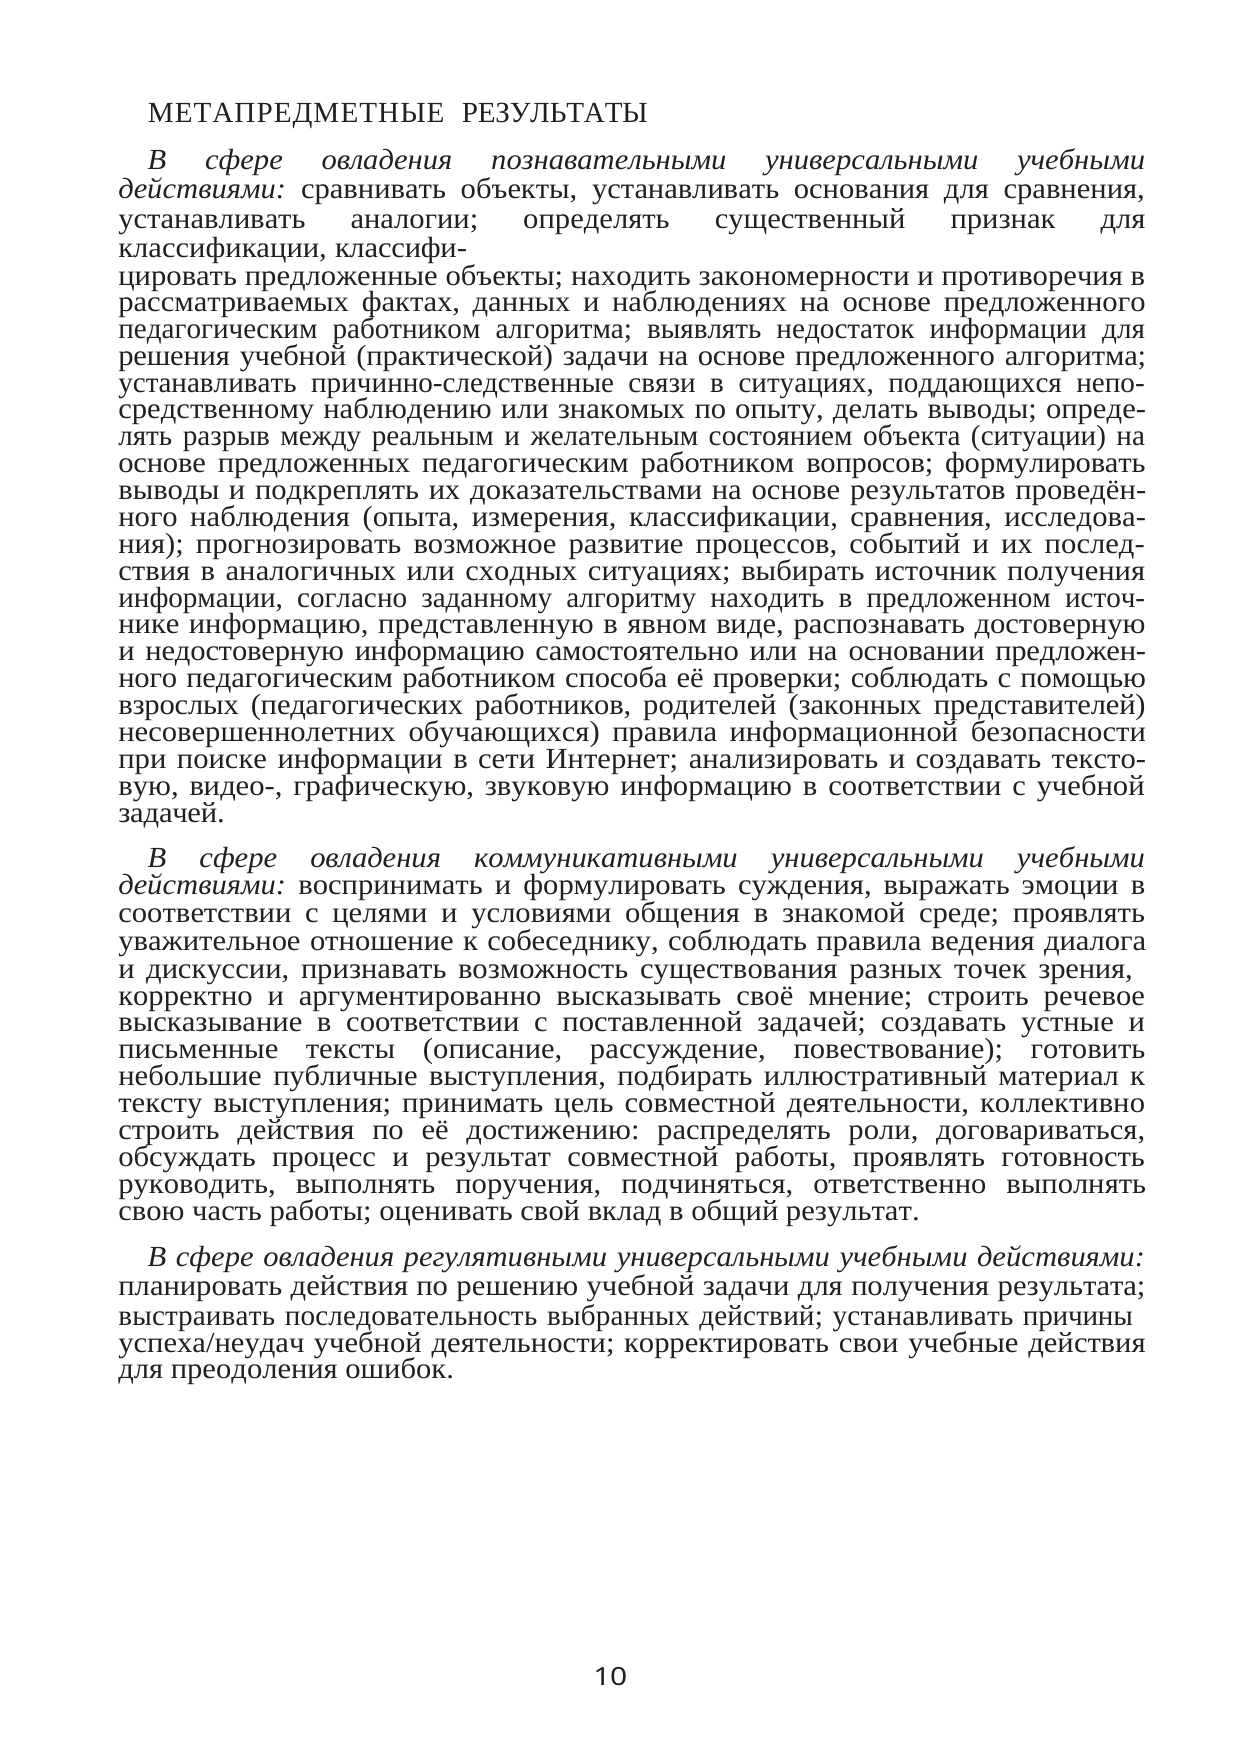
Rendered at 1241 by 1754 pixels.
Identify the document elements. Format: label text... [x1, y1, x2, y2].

text успеха/неудач учебной деятельности; корректировать свои учебные действия для преодоления ошибок. [118, 1331, 1146, 1385]
text корректно и аргументированно высказывать своё мнение; строить речевое высказывание в соответствии с поставленной задачей; создавать устные и письменные тексты (описание, рассуждение, повествование); готовить небольшие публичные выступления, подбирать иллюстративный материал к тексту выступления; принимать цель совместной деятельности, коллективно строить действия по её достижению: распределять роли, договариваться, обсуждать процесс и результат совместной работы, проявлять готовность руководить, выполнять поручения, подчиняться, ответственно выполнять свою часть работы; оценивать свой вклад в общий результат. [118, 984, 1146, 1226]
text В сфере овладения познавательными универсальными учебными действиями: сравнивать объекты, устанавливать основания для сравнения, устанавливать аналогии; определять существенный признак для классификации, классифи- [118, 146, 1146, 264]
text В сфере овладения регулятивными универсальными учебными действиями: планировать действия по решению учебной задачи для получения результата; выстраивать последовательность выбранных действий; устанавливать причины [118, 1243, 1146, 1331]
text цировать предложенные объекты; находить закономерности и противоречия в рассматриваемых фактах, данных и наблюдениях на основе предложенного педагогическим работником алгоритма; выявлять недостаток информации для решения учебной (практической) задачи на основе предложенного алгоритма; устанавливать причинно-следственные связи в ситуациях, поддающихся непо- средственному наблюдению или знакомых по опыту, делать выводы; опреде- лять разрыв между реальным и желательным состоянием объекта (ситуации) на основе предложенных педагогическим работником вопросов; формулировать выводы и подкреплять их доказательствами на основе результатов проведён- ного наблюдения (опыта, измерения, классификации, сравнения, исследова- ния); прогнозировать возможное развитие процессов, событий и их послед- ствия в аналогичных или сходных ситуациях; выбирать источник получения информации, согласно заданному алгоритму находить в предложенном источ- нике информацию, представленную в явном виде, распознавать достоверную и недостоверную информацию самостоятельно или на основании предложен- ного педагогическим работником способа её проверки; соблюдать с помощью взрослых (педагогических работников, родителей (законных представителей) несовершеннолетних обучающихся) правила информационной безопасности при поиске информации в сети Интернет; анализировать и создавать тексто- вую, видео-, графическую, звуковую информацию в соответствии с учебной задачей. [118, 264, 1146, 828]
text В сфере овладения коммуникативными универсальными учебными действиями: воспринимать и формулировать суждения, выражать эмоции в соответствии с целями и условиями общения в знакомой среде; проявлять уважительное отношение к собеседнику, соблюдать правила ведения диалога и дискуссии, признавать возможность существования разных точек зрения, [118, 845, 1146, 984]
text МЕТАПРЕДМЕТНЫЕ РЕЗУЛЬТАТЫ [148, 95, 1166, 129]
